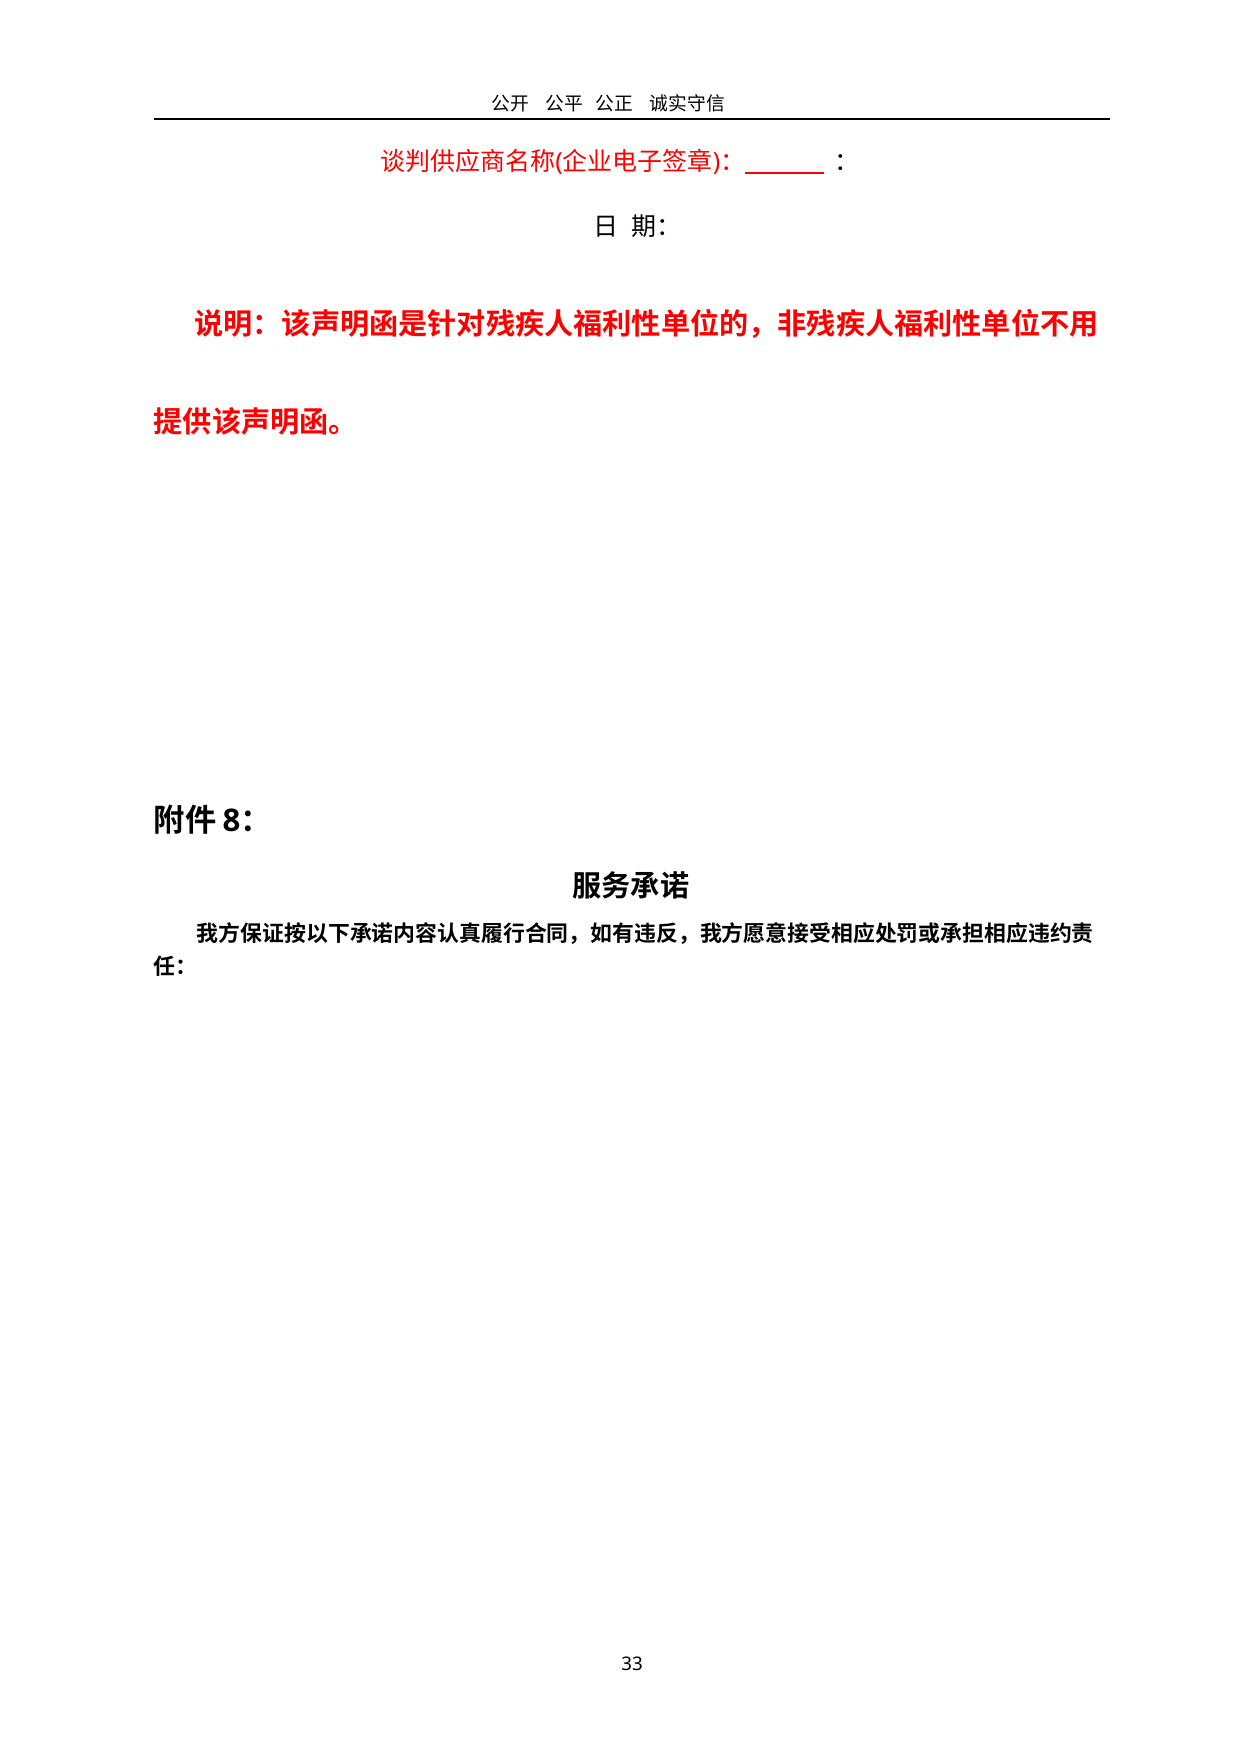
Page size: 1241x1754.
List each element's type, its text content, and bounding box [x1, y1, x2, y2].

text 服务承诺 [153, 851, 1108, 916]
text 说明：该声明函是针对残疾人福利性单位的，非残疾人福利性单位不用提供该声明函。 [153, 289, 1110, 452]
text 谈判供应商名称(企业电子签章)： ： [153, 127, 948, 192]
text 我方保证按以下承诺内容认真履行合同，如有违反，我方愿意接受相应处罚或承担相应违约责任： [153, 916, 1110, 981]
text 日 期： [153, 192, 948, 257]
text 附件8： [153, 786, 1110, 851]
